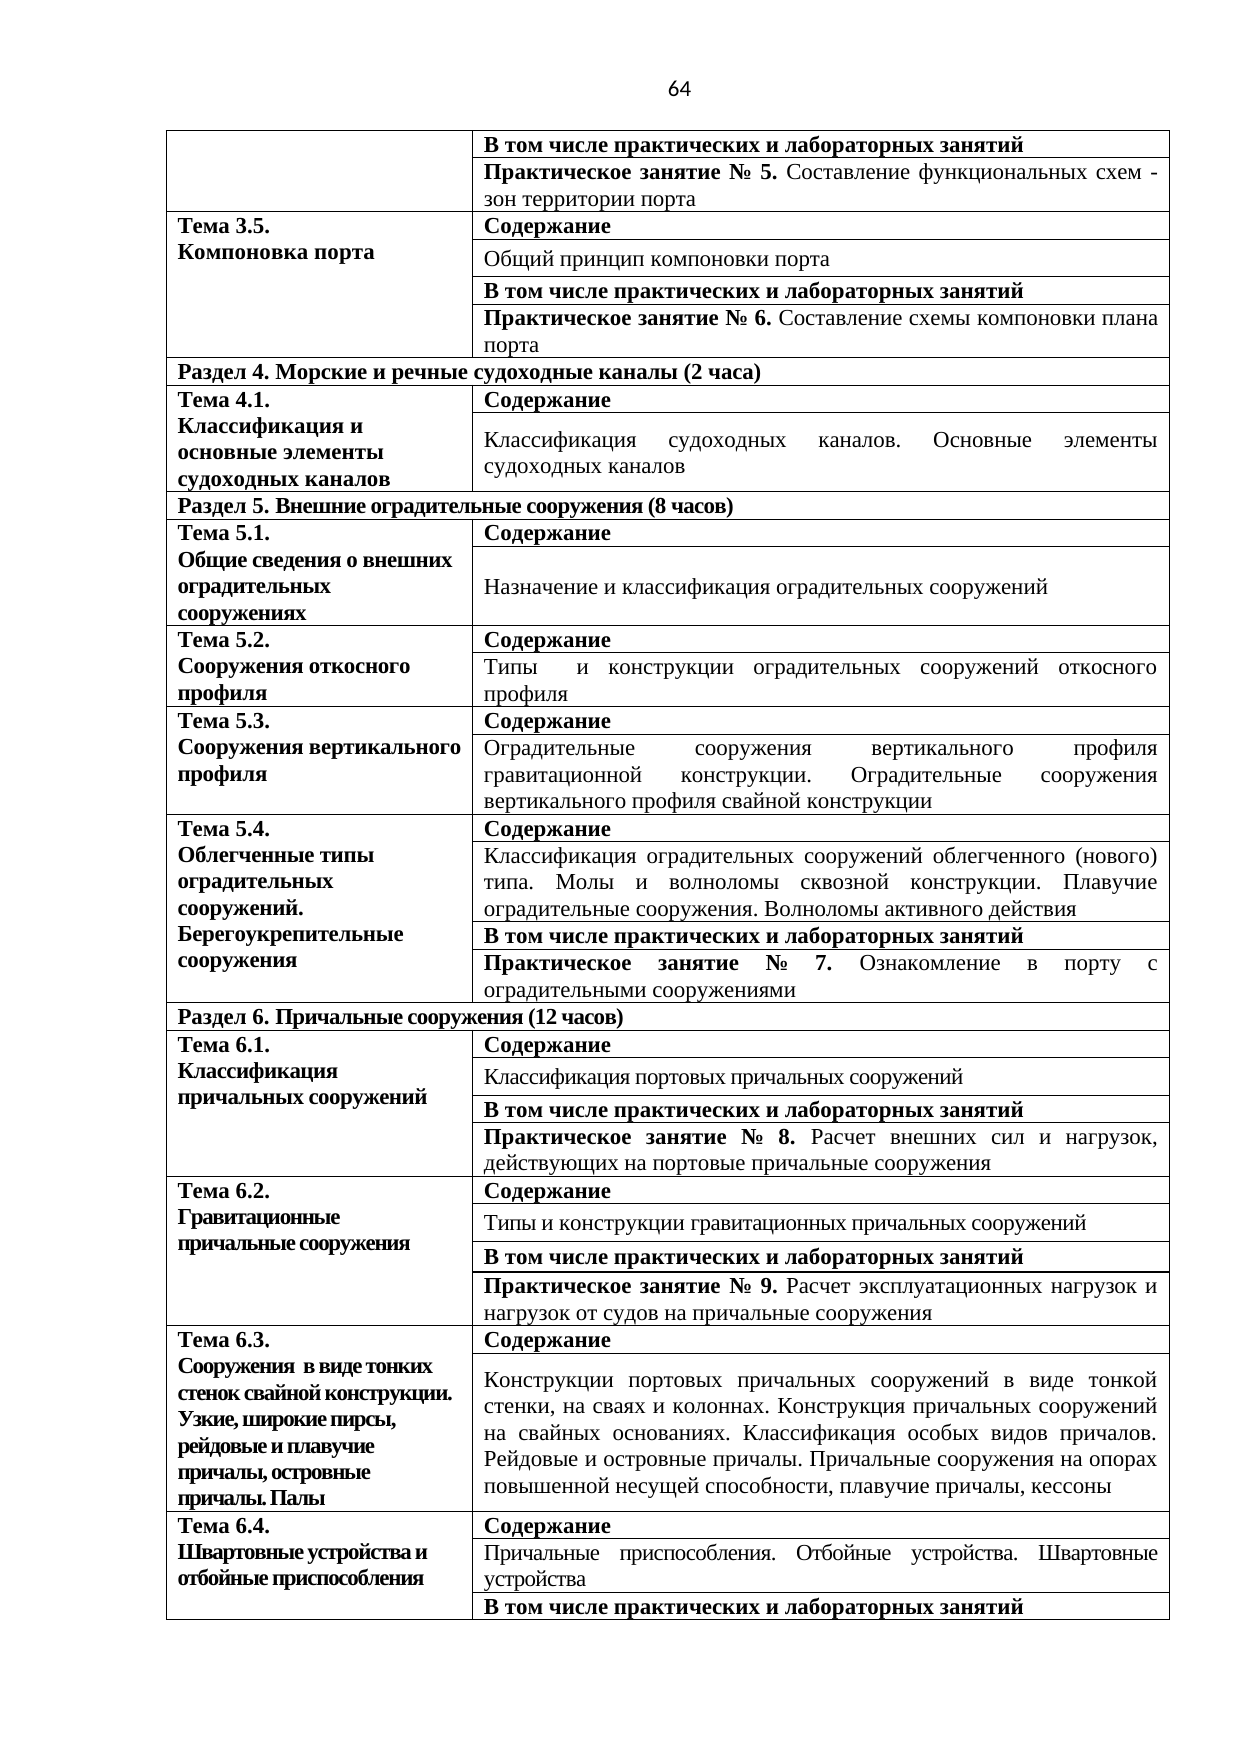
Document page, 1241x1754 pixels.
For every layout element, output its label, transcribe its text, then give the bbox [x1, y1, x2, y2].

table_cell Содержание [473, 1512, 1169, 1538]
table_cell Тема 6.2. Гравитационные причальные сооружения [167, 1177, 472, 1325]
table_cell Тема 4.1. Классификация и основные элементы судоходных каналов [167, 386, 472, 491]
table_cell Типы и конструкции оградительных сооружений откосного профиля [473, 653, 1169, 706]
table_cell Содержание [473, 815, 1169, 841]
table_cell Содержание [473, 1326, 1169, 1353]
table_cell Общий принцип компоновки порта [473, 240, 1169, 276]
table_cell Практическое занятие № 5. Составление функциональных схем - зон территории порта [473, 158, 1169, 211]
table_cell Раздел 5. Внешние оградительные сооружения (8 часов) [167, 492, 1169, 518]
table_cell Назначение и классификация оградительных сооружений [473, 547, 1169, 625]
table_cell Практическое занятие № 7. Ознакомление в порту с оградительными сооружениями [473, 950, 1169, 1002]
table_cell Содержание [473, 520, 1169, 546]
table_cell В том числе практических и лабораторных занятий [473, 1242, 1169, 1271]
table_cell Содержание [473, 386, 1169, 412]
table_cell В том числе практических и лабораторных занятий [473, 277, 1169, 303]
table_cell Тема 5.1. Общие сведения о внешних оградительных сооружениях [167, 520, 472, 625]
table_cell Практическое занятие № 9. Расчет эксплуатационных нагрузок и нагрузок от судов на причальные сооружения [473, 1273, 1169, 1325]
table_cell Содержание [473, 626, 1169, 652]
table_cell Раздел 4. Морские и речные судоходные каналы (2 часа) [167, 358, 1169, 384]
table_cell Причальные приспособления. Отбойные устройства. Швартовные устройства [473, 1539, 1169, 1592]
table_cell Содержание [473, 707, 1169, 733]
table_cell В том числе практических и лабораторных занятий [473, 922, 1169, 948]
table_cell Тема 3.5. Компоновка порта [167, 212, 472, 357]
table_cell Практическое занятие № 8. Расчет внешних сил и нагрузок, действующих на портовые причальные сооружения [473, 1123, 1169, 1176]
table_cell Тема 6.1. Классификация причальных сооружений [167, 1031, 472, 1176]
table_cell Тема 5.2. Сооружения откосного профиля [167, 626, 472, 706]
table_cell Содержание [473, 212, 1169, 238]
table_cell В том числе практических и лабораторных занятий [473, 1096, 1169, 1122]
table_cell Оградительные сооружения вертикального профиля гравитационной конструкции. Оградительные сооружения вертикального профиля свайной конструкции [473, 735, 1169, 813]
table_cell Тема 5.3. Сооружения вертикального профиля [167, 707, 472, 813]
table_cell Раздел 6. Причальные сооружения (12 часов) [167, 1003, 1169, 1029]
table_cell Тема 6.4. Швартовные устройства и отбойные приспособления [167, 1512, 472, 1619]
table_cell Классификация портовых причальных сооружений [473, 1058, 1169, 1094]
table_cell Тема 5.4. Облегченные типы оградительных сооружений. Берегоукрепительные сооружения [167, 815, 472, 1002]
table_cell Тема 6.3. Сооружения в виде тонких стенок свайной конструкции. Узкие, широкие пирсы, рейдовые и плавучие причалы, островные причалы. Палы [167, 1326, 472, 1511]
table_cell Классификация судоходных каналов. Основные элементы судоходных каналов [473, 413, 1169, 491]
table_cell Содержание [473, 1177, 1169, 1203]
table_cell Типы и конструкции гравитационных причальных сооружений [473, 1204, 1169, 1241]
table_cell В том числе практических и лабораторных занятий [473, 1593, 1169, 1619]
table_cell Конструкции портовых причальных сооружений в виде тонкой стенки, на сваях и колоннах. Конструкция причальных сооружений на свайных основаниях. Классификация особых видов причалов. Рейдовые и островные причалы. Причальные сооружения на опорах повышенной несущей способности, плавучие причалы, кессоны [473, 1354, 1169, 1511]
table_cell Практическое занятие № 6. Составление схемы компоновки плана порта [473, 305, 1169, 357]
table_cell Классификация оградительных сооружений облегченного (нового) типа. Молы и волноломы сквозной конструкции. Плавучие оградительные сооружения. Волноломы активного действия [473, 842, 1169, 921]
table_cell Содержание [473, 1031, 1169, 1057]
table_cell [473, 131, 1169, 157]
